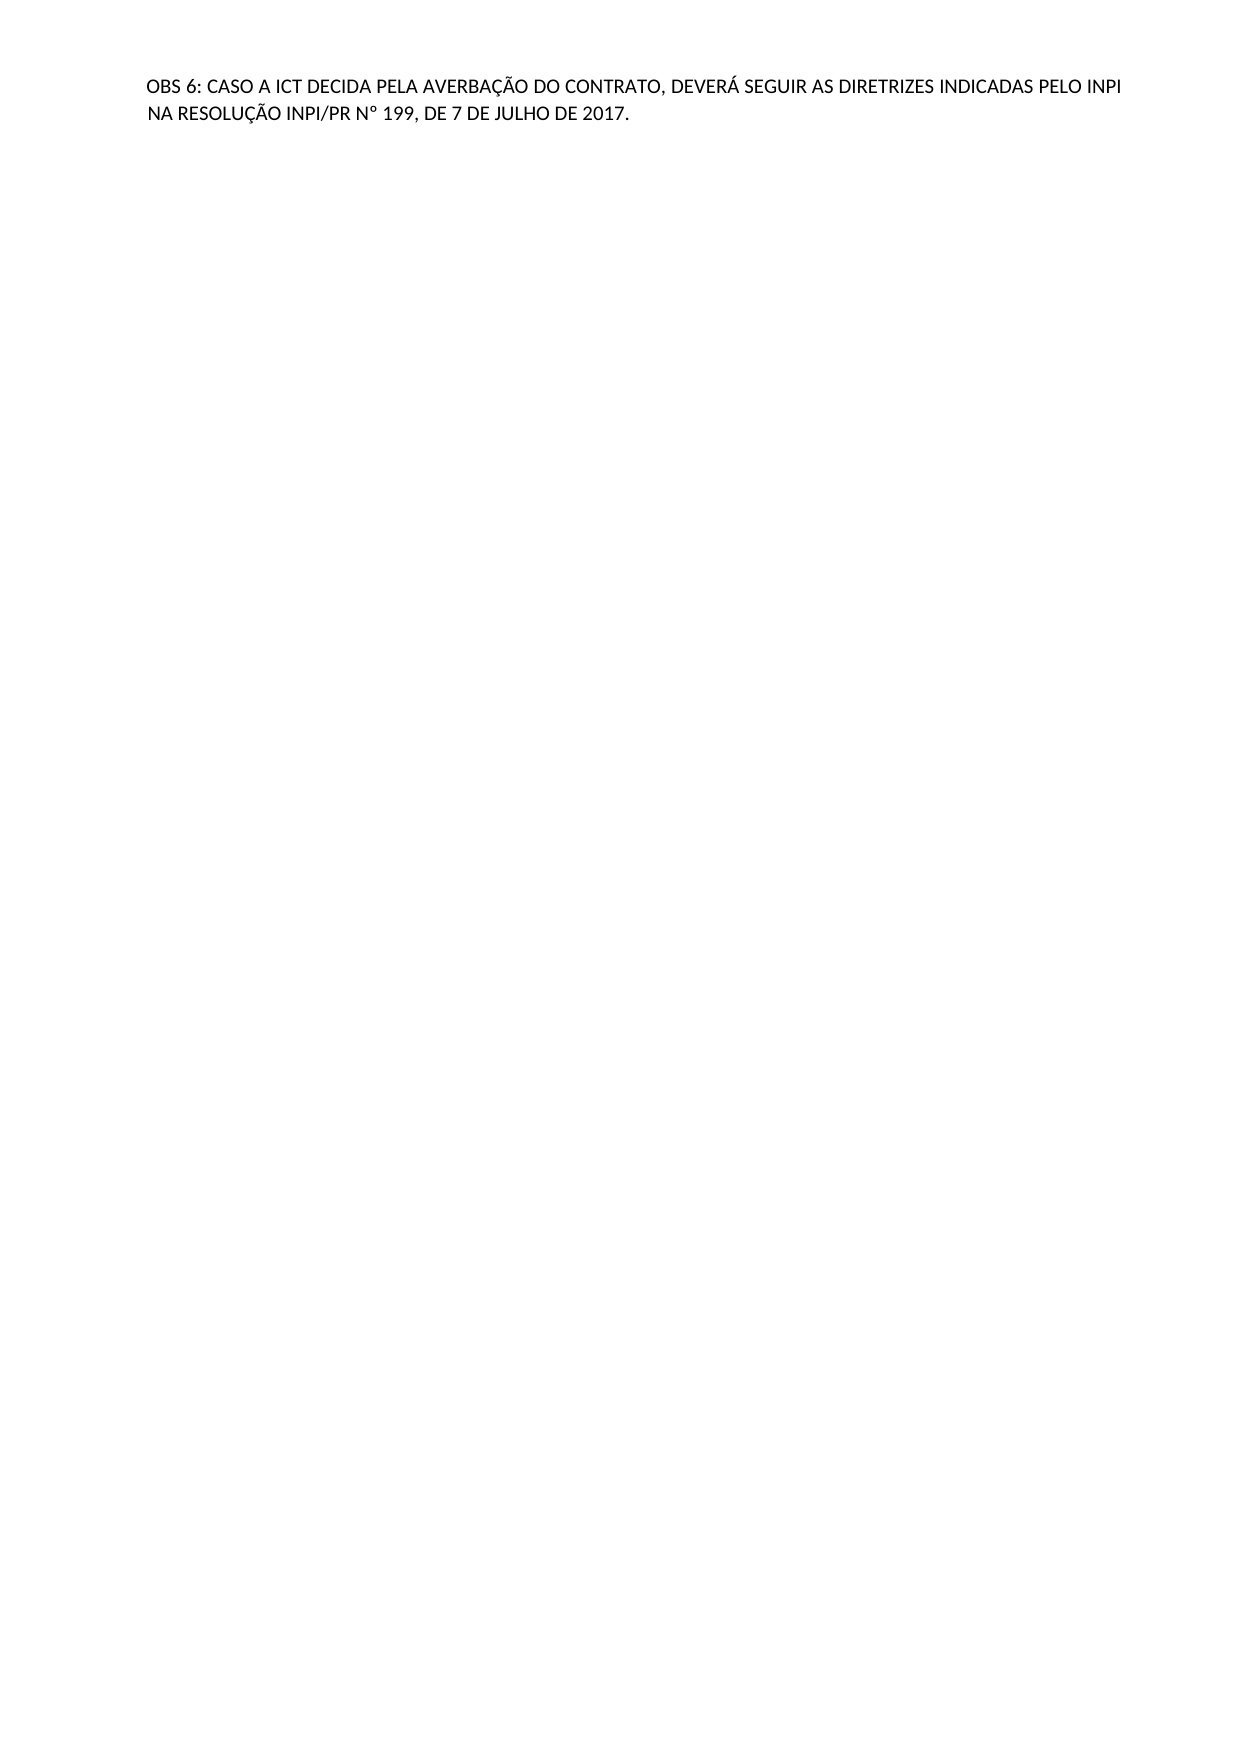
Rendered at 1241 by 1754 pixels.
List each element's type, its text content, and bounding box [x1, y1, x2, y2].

text OBS 6: CASO A ICT DECIDA PELA AVERBAÇÃO DO CONTRATO, DEVERÁ SEGUIR AS DIRETRIZES INDICADAS PELO INPI NA RESOLUÇÃO INPI/PR Nº 199, DE 7 DE JULHO DE 2017. [146, 74, 1123, 125]
